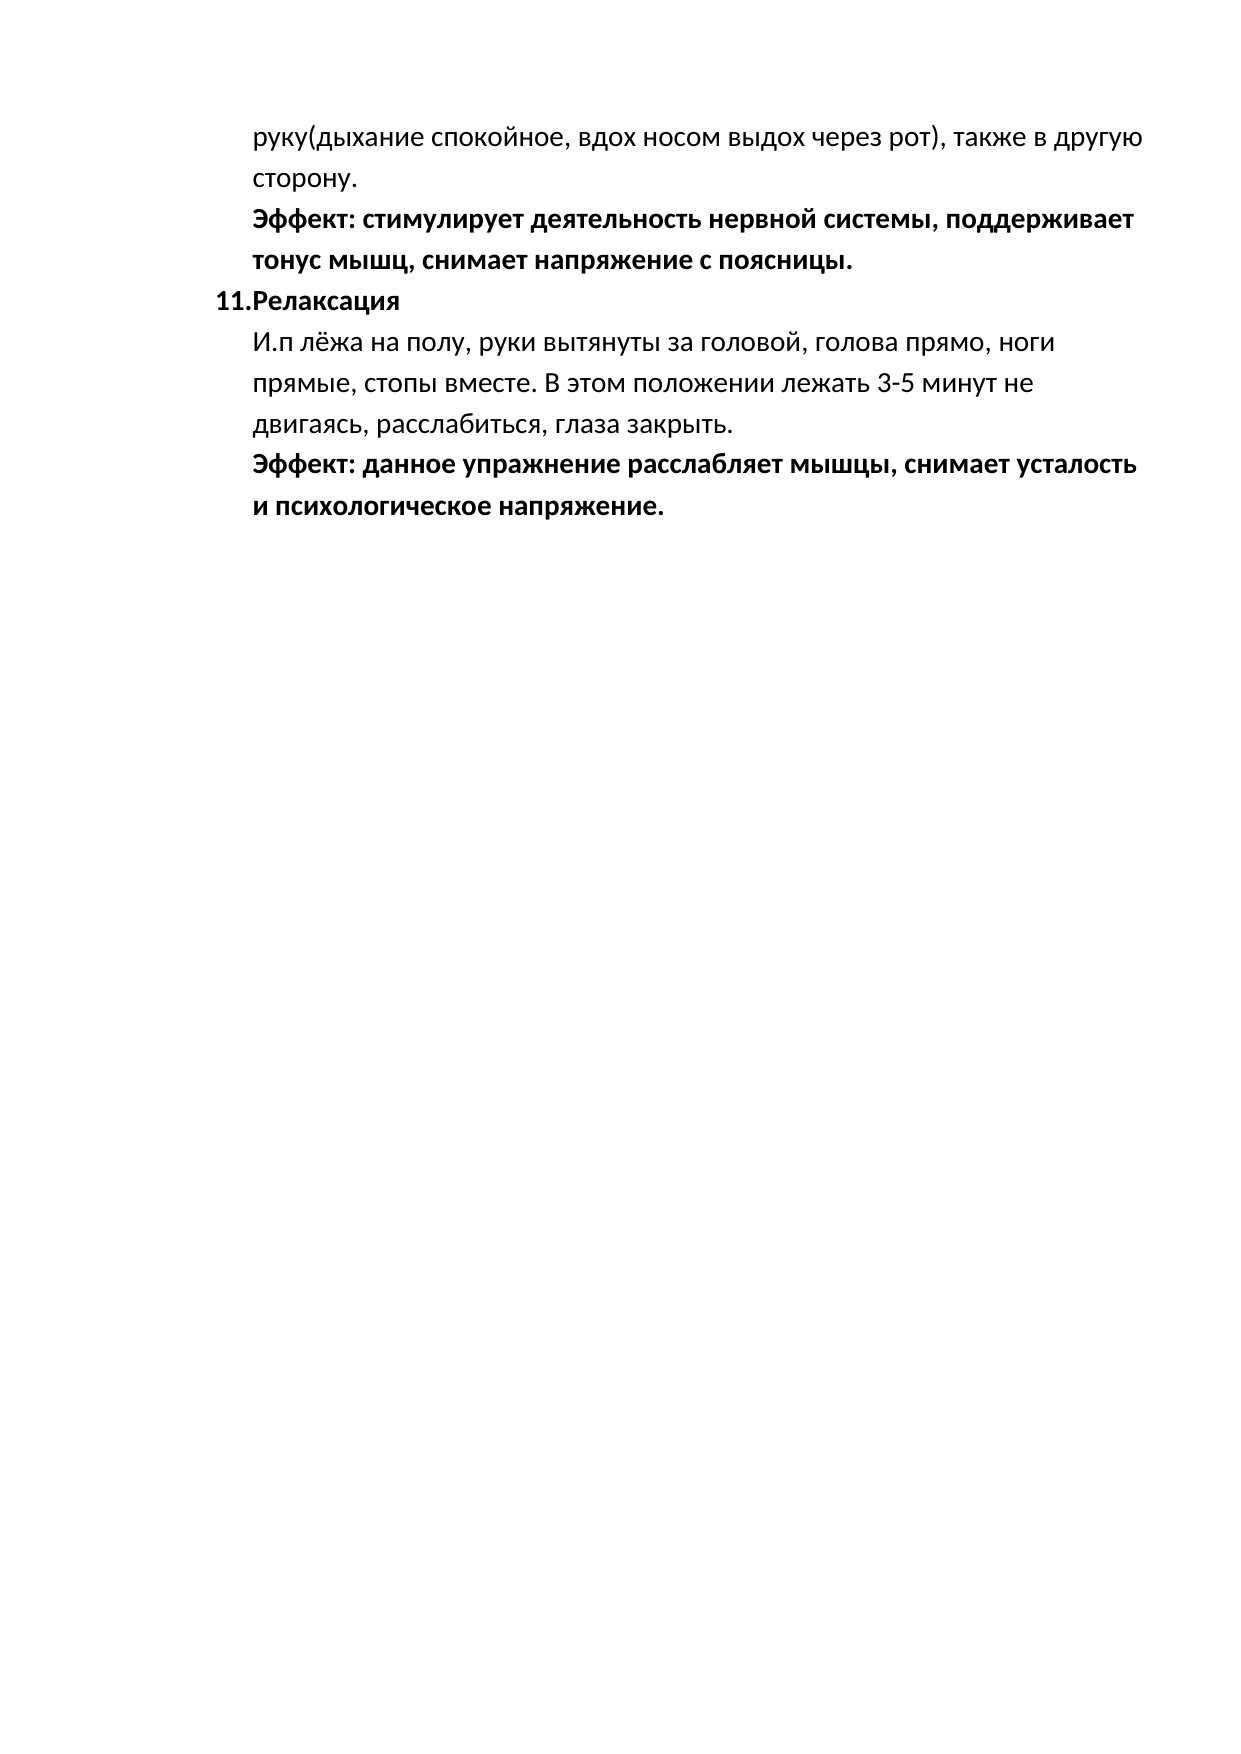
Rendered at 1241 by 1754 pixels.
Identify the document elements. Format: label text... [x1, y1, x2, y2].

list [252, 118, 1152, 195]
list Эффект: данное упражнение расслабляет мышцы, снимает усталость и психологическое напряжение. [252, 446, 1152, 522]
list Эффект: стимулирует деятельность нервной системы, поддерживает тонус мышц, снимает напряжение с поясницы. [252, 200, 1152, 277]
list И.п лёжа на полу, руки вытянуты за головой, голова прямо, ноги прямые, стопы вместе. В этом положении лежать 3-5 минут не двигаясь, расслабиться, глаза закрыть. [252, 323, 1152, 440]
list Релаксация [215, 282, 1152, 317]
